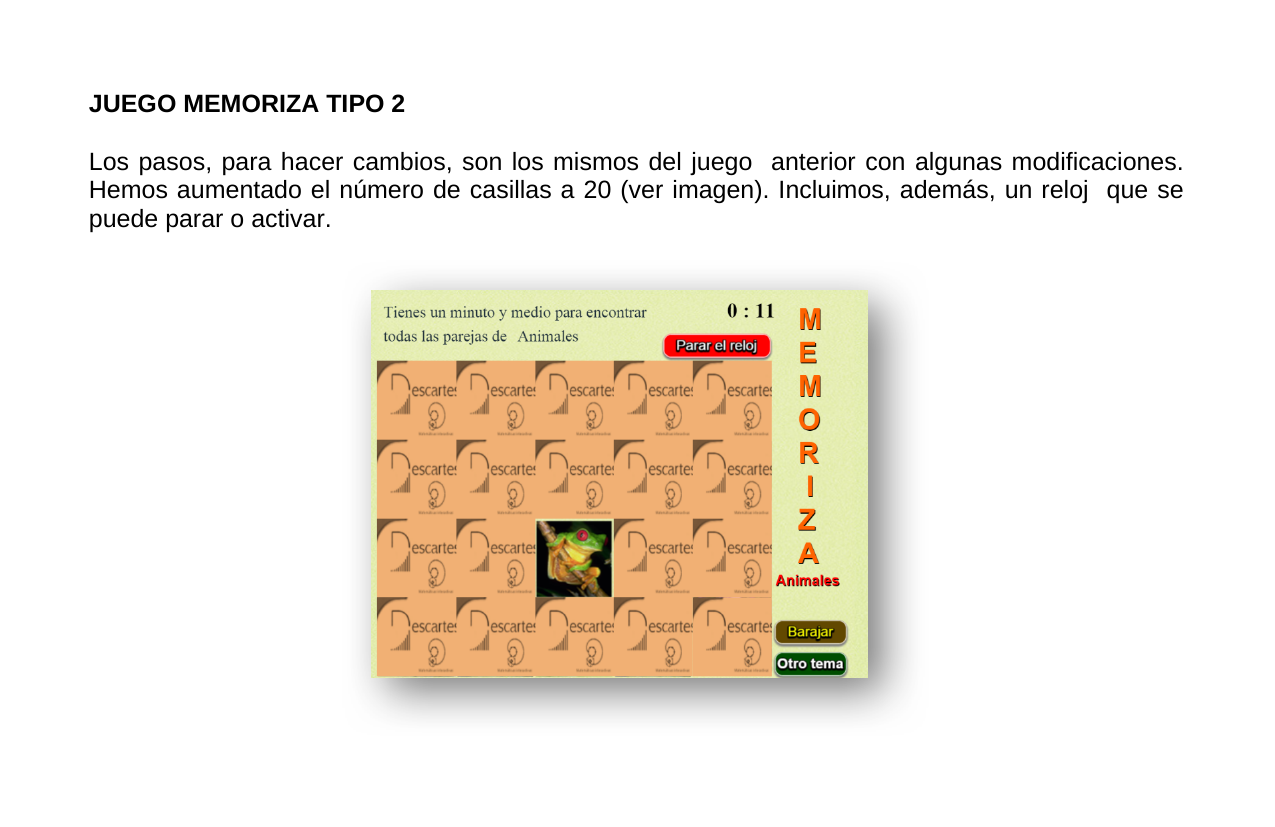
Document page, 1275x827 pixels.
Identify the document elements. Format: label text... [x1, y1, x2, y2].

text JUEGO MEMORIZA TIPO 2 [89, 89, 1186, 117]
picture [371, 290, 868, 678]
text Los pasos, para hacer cambios, son los mismos del juego anterior con algunas modificaciones. Hemos aumentado el número de casillas a 20 (ver imagen). Incluimos, además, un reloj que se puede parar o activar. [89, 147, 1186, 233]
